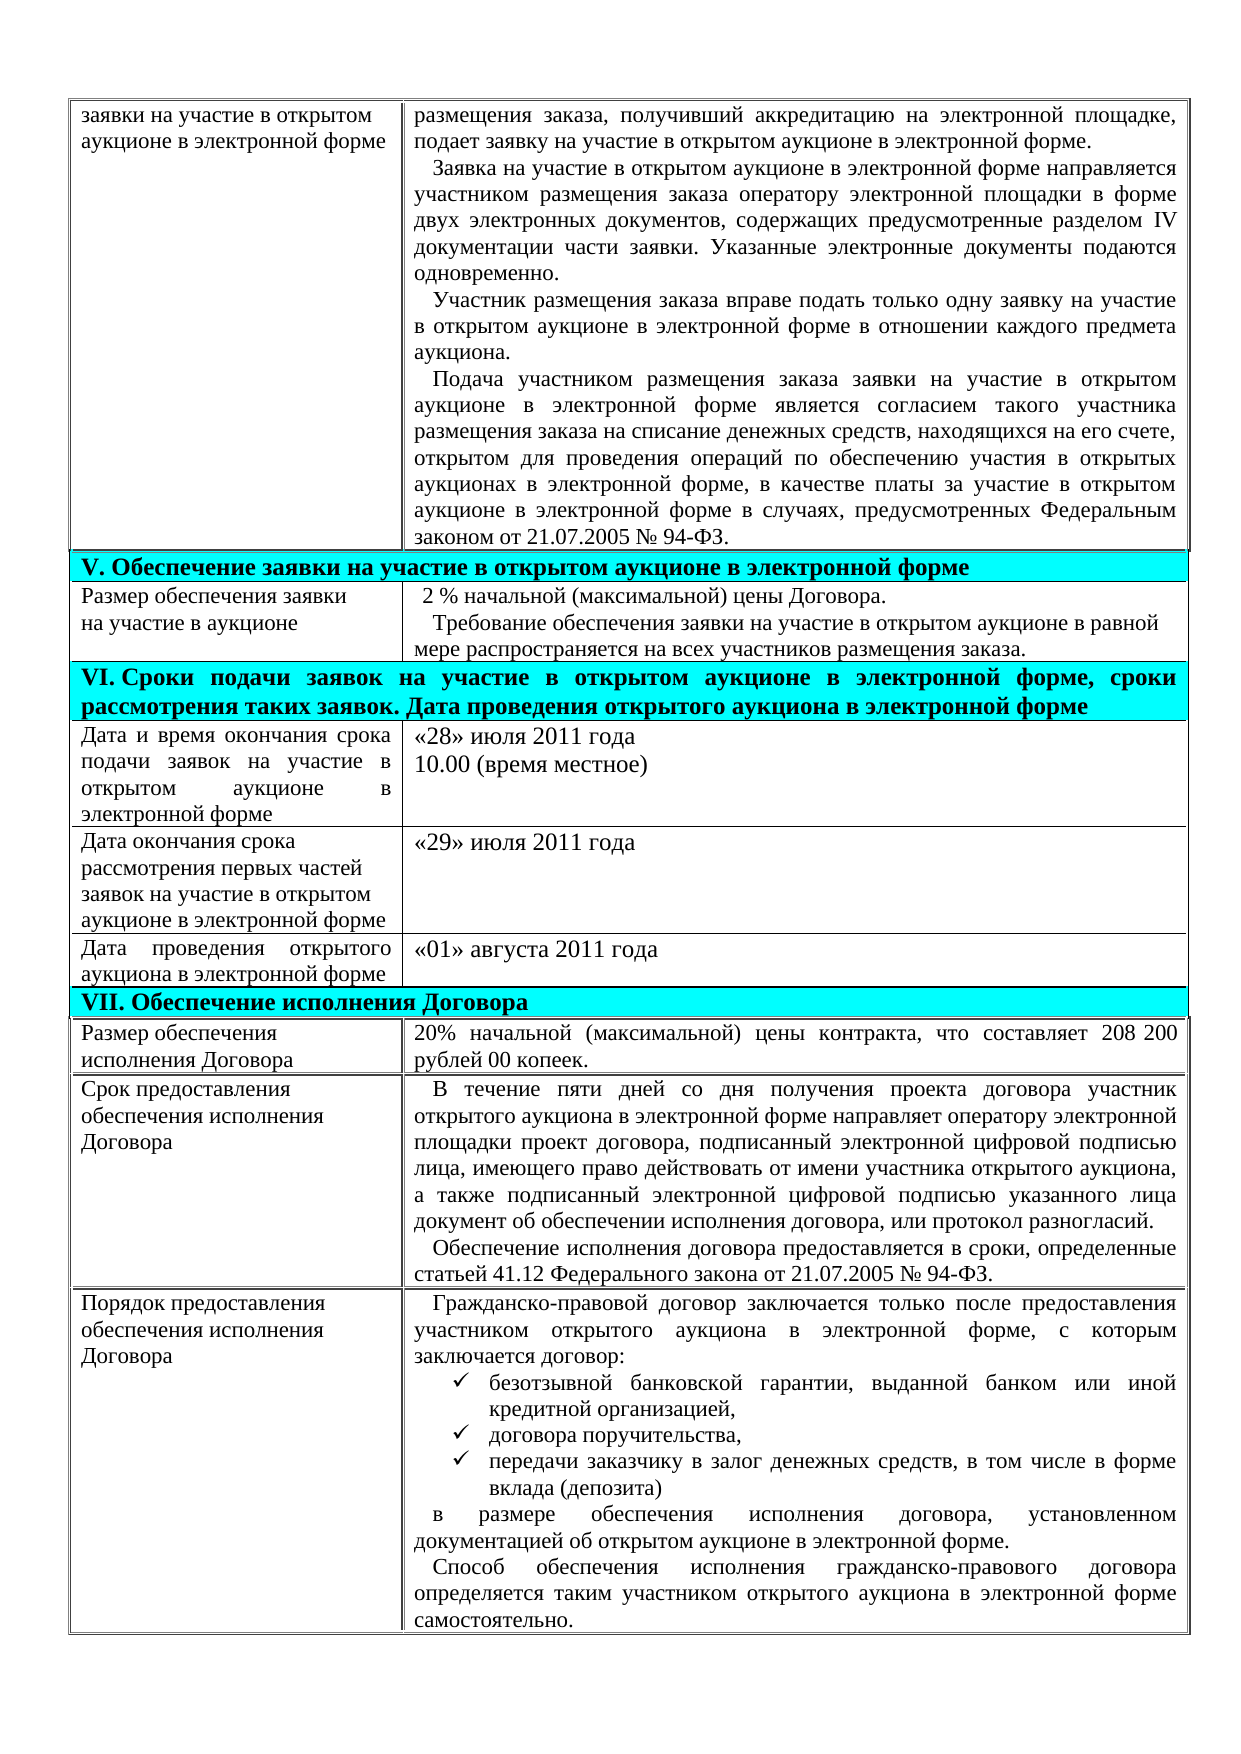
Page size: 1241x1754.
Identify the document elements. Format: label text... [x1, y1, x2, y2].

table_cell Дата окончания срока рассмотрения первых частей заявок на участие в открытом аукционе в электронной форме [70, 826, 402, 933]
table_cell Дата и время окончания срока подачи заявок на участие в открытом аукционе в электронной форме [70, 720, 402, 826]
table_cell «29» июля 2011 года [403, 826, 1188, 933]
table_cell V. Обеспечение заявки на участие в открытом аукционе в электронной форме [70, 549, 1188, 581]
table_cell 2 % начальной (максимальной) цены Договора. Требование обеспечения заявки на участие в открытом аукционе в равной мере распространяется на всех участников размещения заказа. [403, 581, 1188, 661]
table_cell «01» августа 2011 года [403, 933, 1188, 986]
table_cell Срок предоставления обеспечения исполнения Договора [71, 1072, 402, 1286]
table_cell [71, 1286, 403, 1632]
table_cell Дата проведения открытого аукциона в электронной форме [70, 933, 402, 986]
table_cell 20% начальной (максимальной) цены контракта, что составляет 208 200 рублей 00 копеек. [405, 1016, 1188, 1072]
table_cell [71, 101, 403, 549]
table_cell VI. Сроки подачи заявок на участие в открытом аукционе в электронной форме, сроки рассмотрения таких заявок. Дата проведения открытого аукциона в электронной форме [70, 661, 1188, 720]
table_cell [403, 101, 1187, 549]
table_cell В течение пяти дней со дня получения проекта договора участник открытого аукциона в электронной форме направляет оператору электронной площадки проект договора, подписанный электронной цифровой подписью лица, имеющего право действовать от имени участника открытого аукциона, а также подписанный электронной цифровой подписью указанного лица документ об обеспечении исполнения договора, или протокол разногласий. Обеспечение исполнения договора предоставляется в сроки, определенные статьей 41.12 Федерального закона от 21.07.2005 № 94-ФЗ. [405, 1072, 1187, 1286]
table_cell Размер обеспечения исполнения Договора [70, 1016, 402, 1072]
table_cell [403, 1286, 1187, 1632]
table_cell «28» июля 2011 года 10.00 (время местное) [403, 720, 1188, 826]
table_cell VII. Обеспечение исполнения Договора [70, 986, 1188, 1016]
table_cell Размер обеспечения заявки на участие в аукционе [70, 581, 402, 661]
